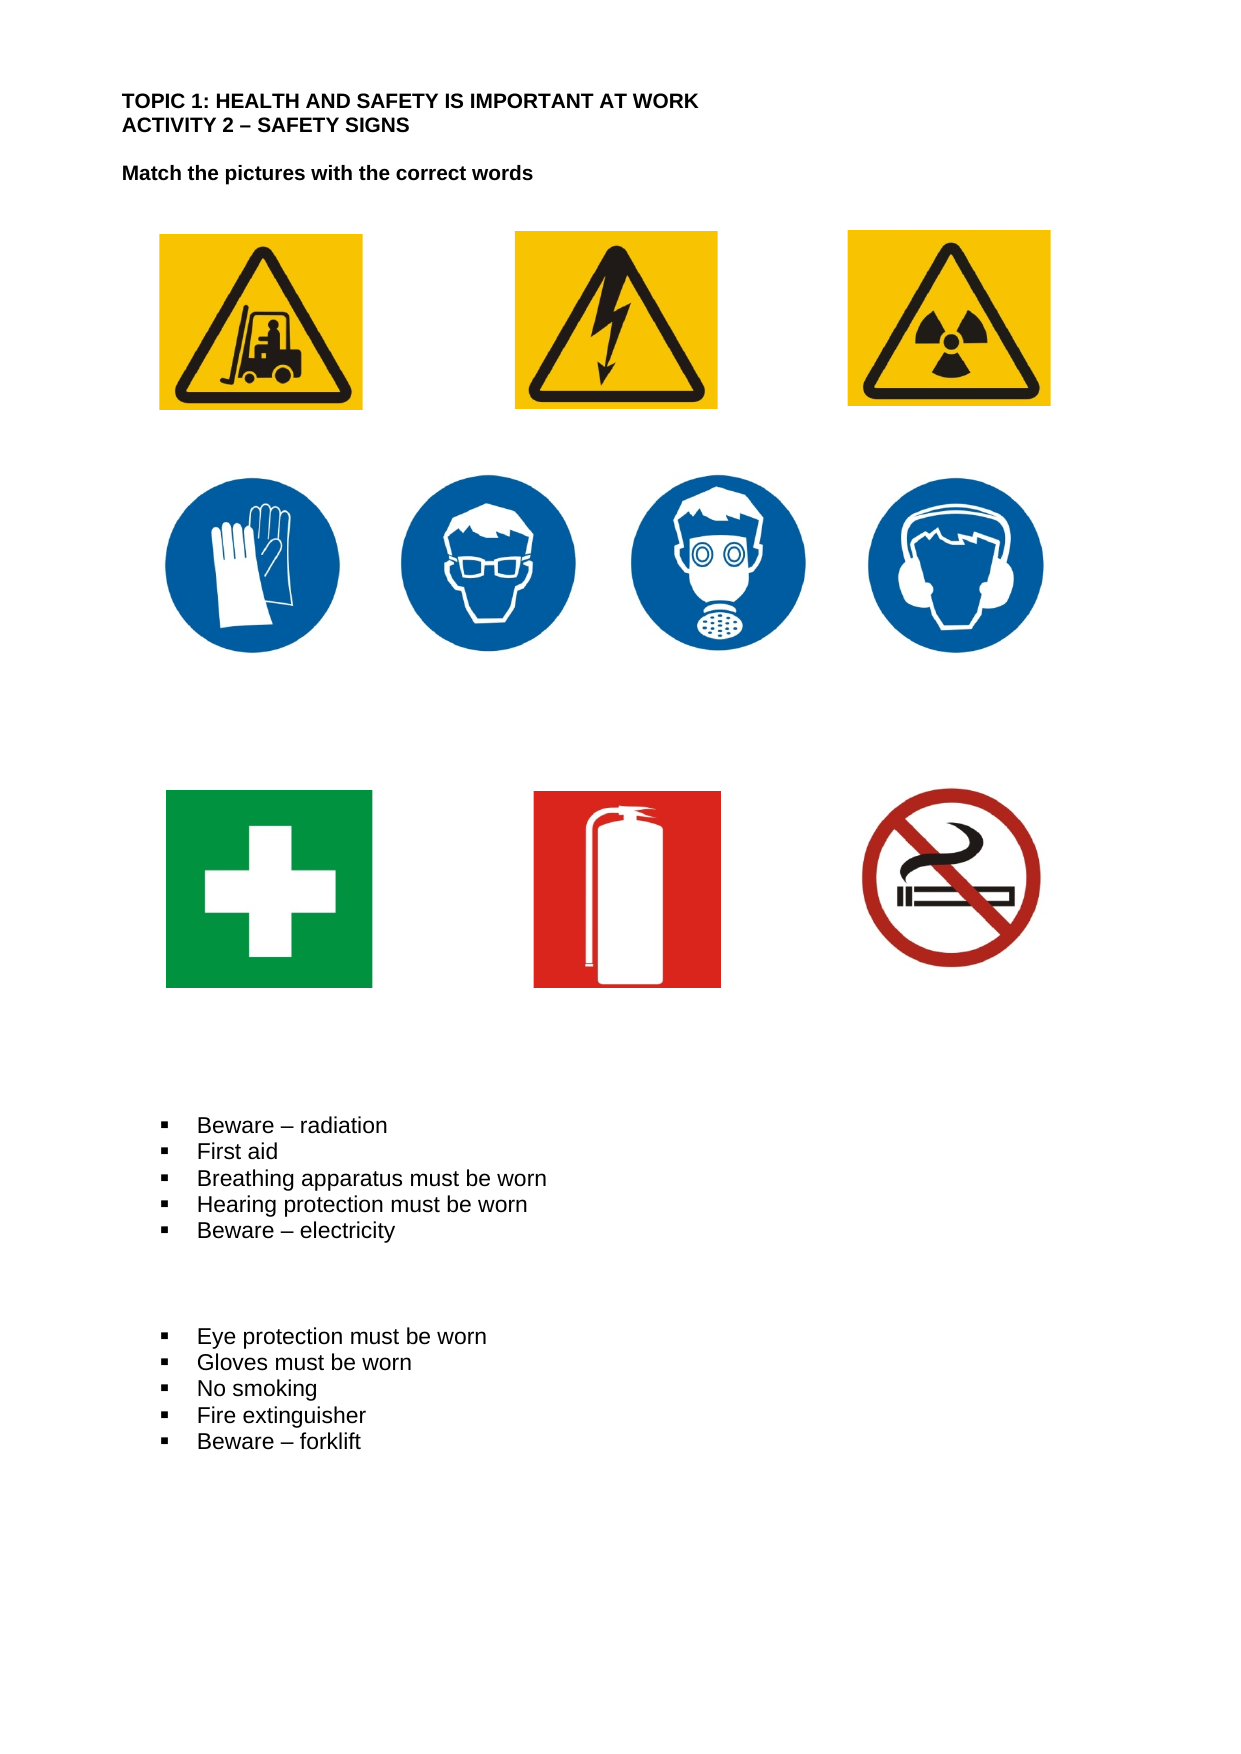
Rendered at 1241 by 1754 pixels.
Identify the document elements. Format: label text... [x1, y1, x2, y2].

list No smoking [159, 1375, 1152, 1402]
list Beware – forklift [159, 1428, 1152, 1454]
picture [159, 234, 363, 410]
list Beware – electricity [159, 1217, 1152, 1243]
list Fire extinguisher [159, 1402, 1152, 1428]
picture [852, 463, 1059, 662]
picture [614, 466, 815, 664]
subtitle Activity 2 – SAFETY SIGNS [122, 113, 1152, 137]
picture [847, 230, 1051, 406]
list Hearing protection must be worn [159, 1191, 1152, 1217]
picture [514, 231, 718, 409]
subtitle Match the pictures with the correct words [122, 161, 1152, 184]
list Beware – radiation [159, 1112, 1152, 1138]
picture [147, 466, 351, 657]
picture [839, 770, 1065, 980]
list Eye protection must be worn [159, 1323, 1152, 1349]
text TOPIC 1: HEALTH AND SAFETY IS IMPORTANT AT WORK [122, 89, 1152, 113]
picture [383, 461, 590, 657]
list Breathing apparatus must be worn [159, 1164, 1152, 1191]
picture [533, 791, 721, 988]
list Gloves must be worn [159, 1349, 1152, 1375]
picture [166, 790, 373, 988]
list First aid [159, 1138, 1152, 1164]
